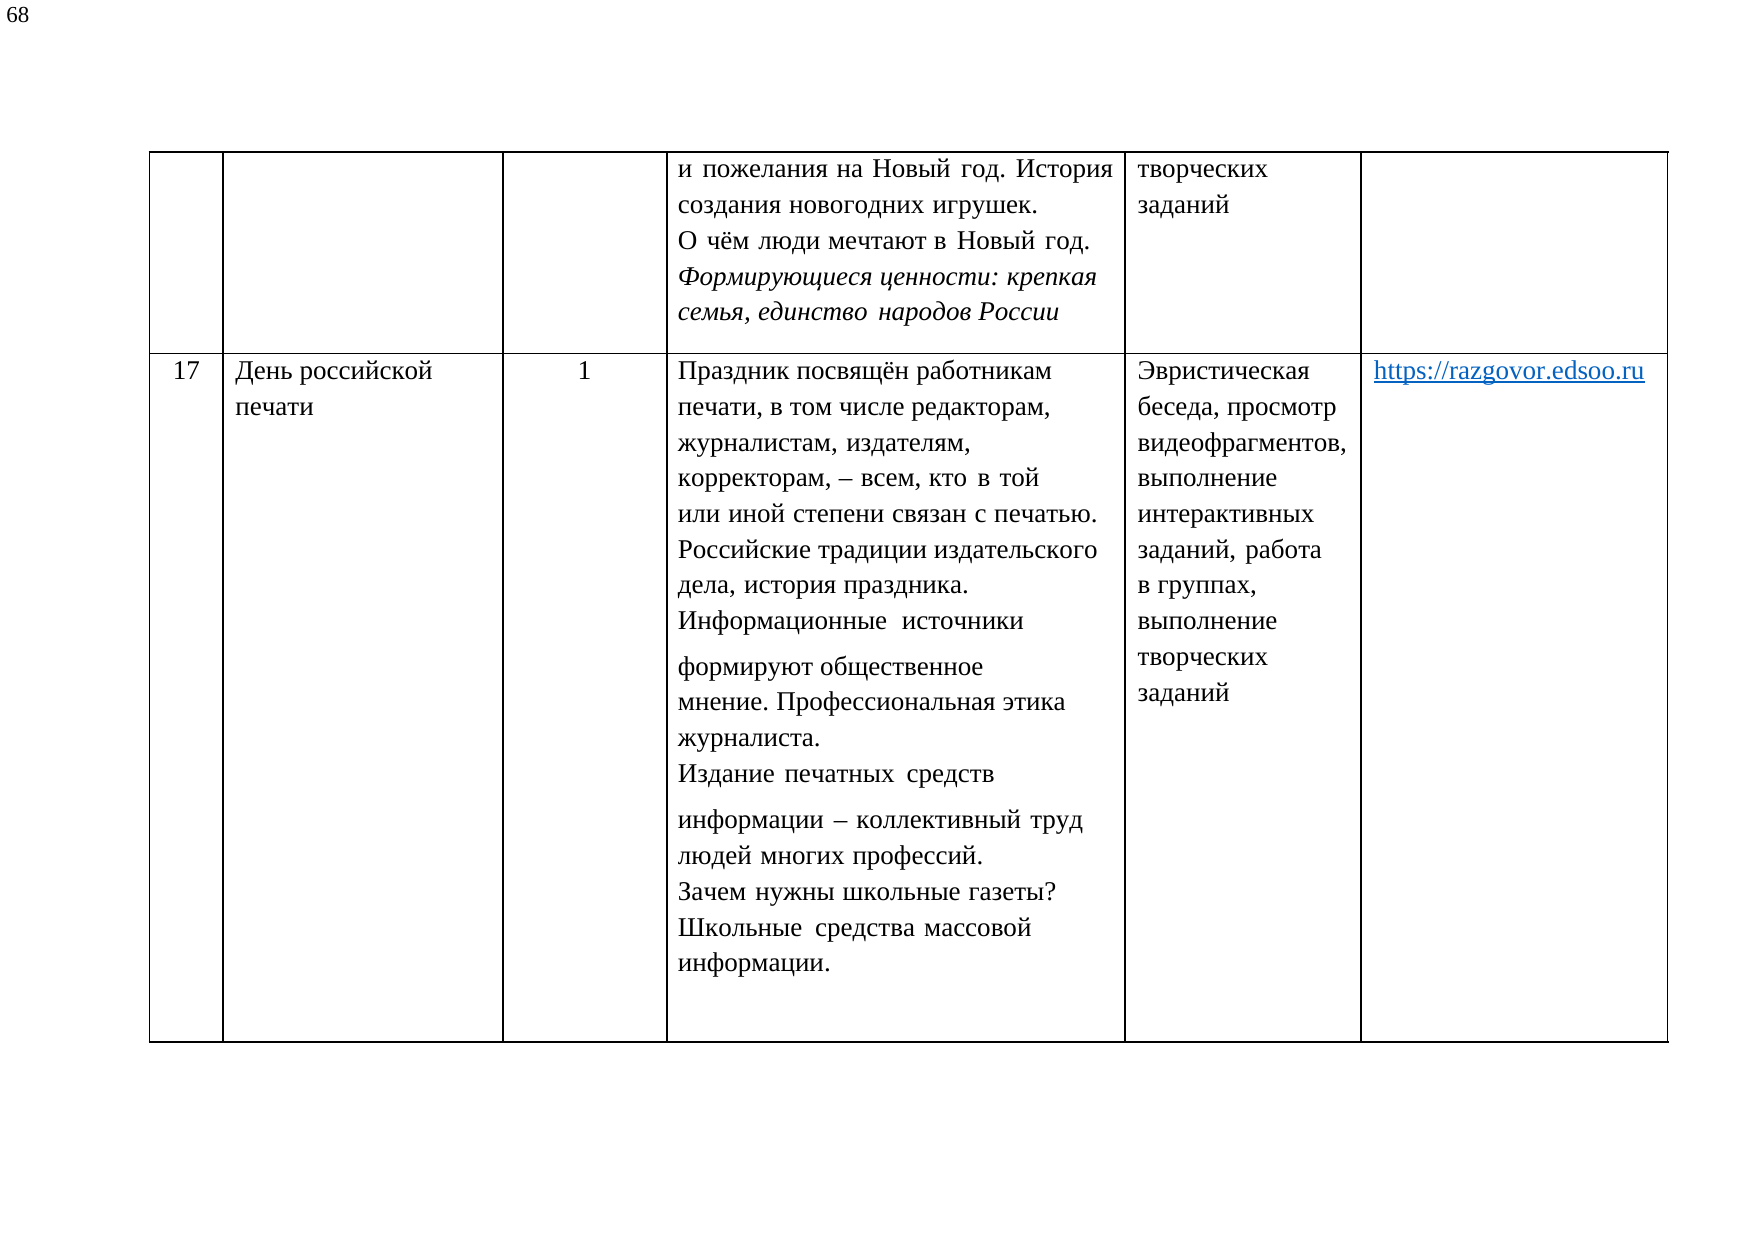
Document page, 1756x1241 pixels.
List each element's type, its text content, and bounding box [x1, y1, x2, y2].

table_header [1362, 153, 1667, 353]
table_header [150, 153, 222, 353]
table_cell День российской печати [224, 354, 502, 1041]
table_cell https://razgovor.edsoo.ru [1362, 354, 1667, 1041]
table_header [504, 153, 666, 353]
table_header творческих заданий [1126, 153, 1360, 353]
table_cell 17 [150, 354, 222, 1041]
table_header и пожелания на Новый год. История создания новогодних игрушек. О чём люди мечтают в Новый год. Формирующиеся ценности: крепкая семья, единство народов России [668, 153, 1124, 353]
table_cell 1 [504, 354, 666, 1041]
table_cell Праздник посвящён работникам печати, в том числе редакторам, журналистам, издателям, корректорам, – всем, кто в той или иной степени связан с печатью. Российские традиции издательского дела, история праздника. Информационные источники формируют общественное мнение. Профессиональная этика журналиста. Издание печатных средств информации – коллективный труд людей многих профессий. Зачем нужны школьные газеты? Школьные средства массовой информации. [668, 354, 1124, 1041]
table_header [224, 153, 502, 353]
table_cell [1126, 354, 1360, 1041]
